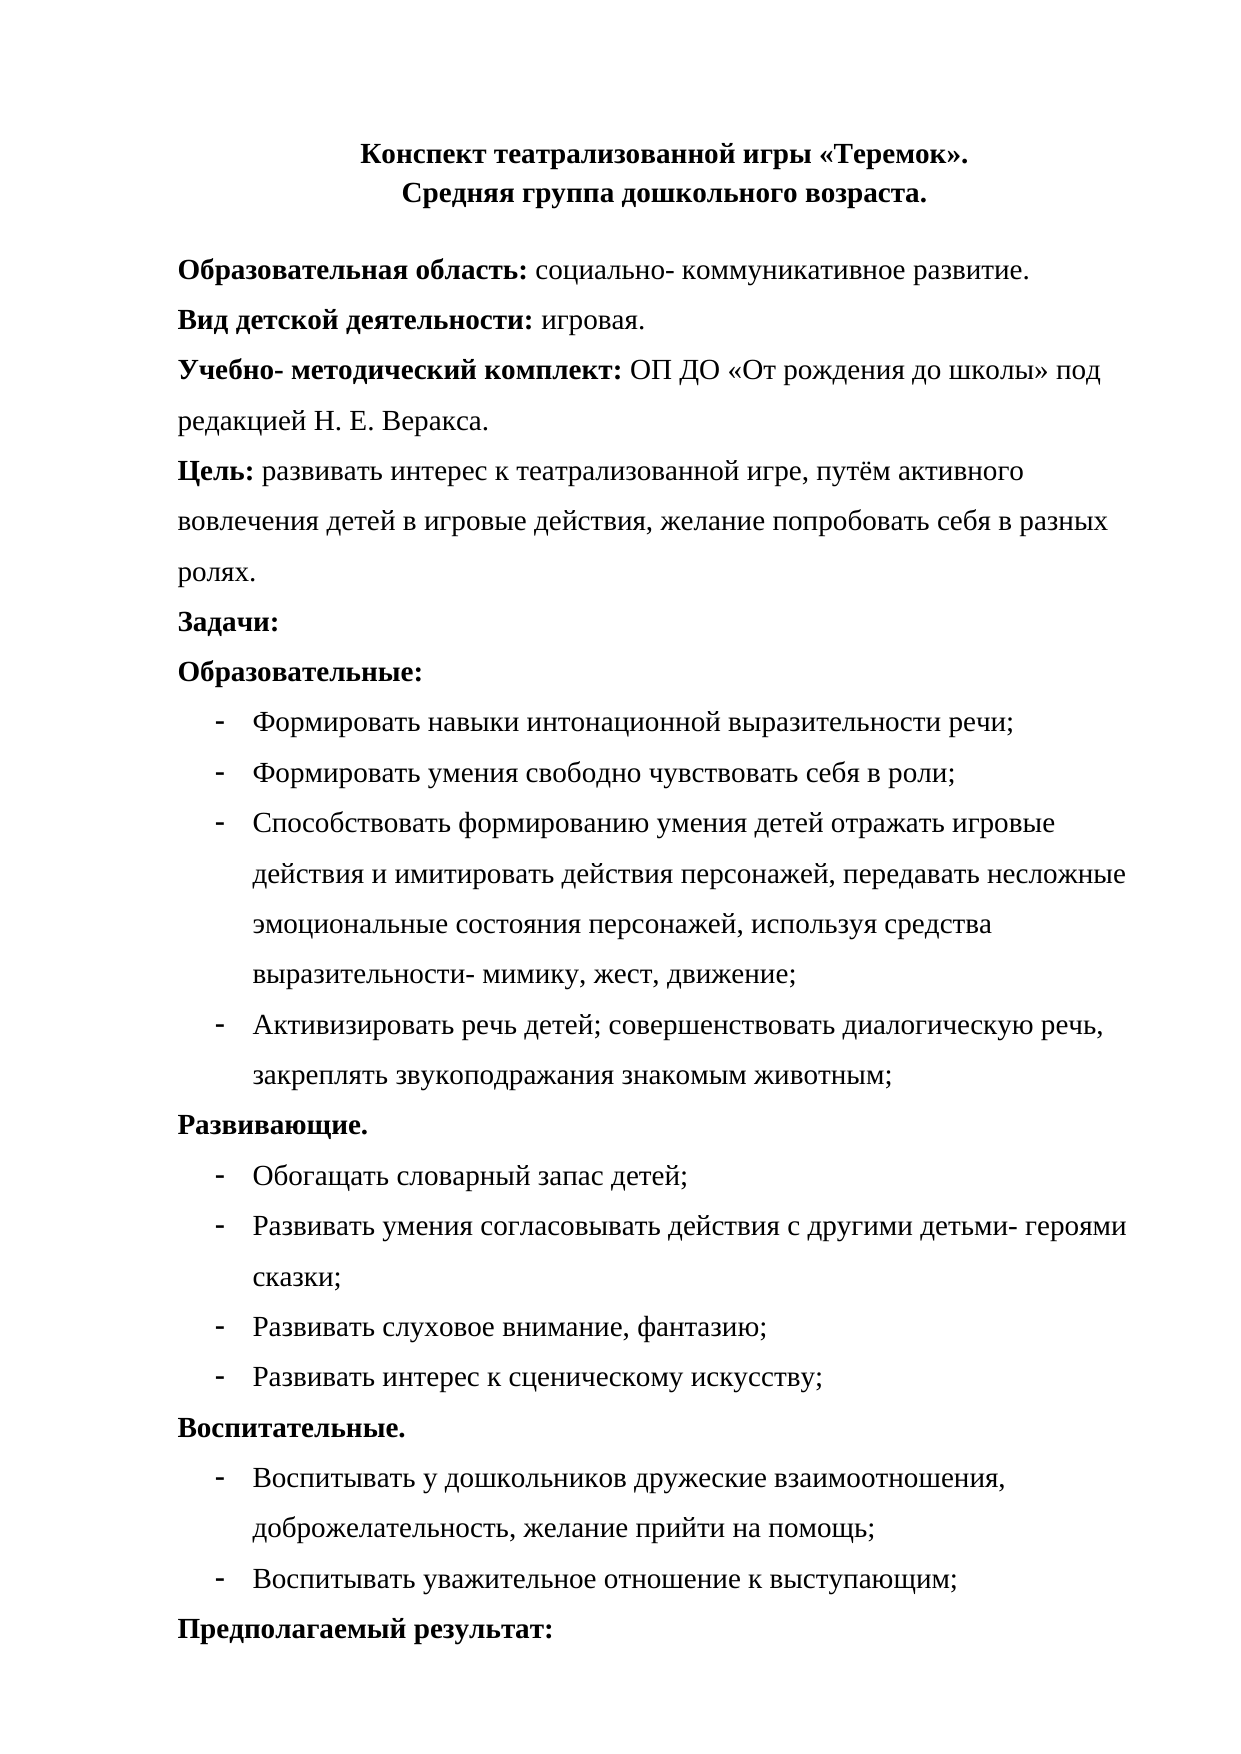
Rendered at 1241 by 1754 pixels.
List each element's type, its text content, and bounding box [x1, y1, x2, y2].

text Средняя группа дошкольного возраста. [177, 175, 1152, 208]
list Активизировать речь детей; совершенствовать диалогическую речь, закреплять звукоподражания знакомым животным; [215, 1007, 1152, 1091]
list Развивать умения согласовывать действия с другими детьми- героями сказки; [215, 1208, 1152, 1292]
text Учебно- методический комплект: ОП ДО «От рождения до школы» под редакцией Н. Е. Веракса. [177, 352, 1152, 436]
text Цель: развивать интерес к театрализованной игре, путём активного вовлечения детей в игровые действия, желание попробовать себя в разных ролях. [177, 453, 1152, 587]
list Формировать умения свободно чувствовать себя в роли; [215, 755, 1152, 789]
list Развивать слуховое внимание, фантазию; [215, 1309, 1152, 1343]
text Воспитательные. [177, 1410, 1152, 1443]
list Обогащать словарный запас детей; [215, 1158, 1152, 1191]
list Воспитывать уважительное отношение к выступающим; [215, 1561, 1152, 1594]
list Воспитывать у дошкольников дружеские взаимоотношения, доброжелательность, желание прийти на помощь; [215, 1460, 1152, 1544]
text Задачи: [177, 604, 1152, 637]
text Образовательные: [177, 654, 1152, 688]
text Образовательная область: социально- коммуникативное развитие. [177, 252, 1152, 285]
list Развивать интерес к сценическому искусству; [215, 1359, 1152, 1393]
text Конспект театрализованной игры «Теремок». [177, 136, 1152, 170]
text Вид детской деятельности: игровая. [177, 302, 1152, 336]
text Развивающие. [177, 1107, 1152, 1141]
text Предполагаемый результат: [177, 1611, 1152, 1645]
list Формировать навыки интонационной выразительности речи; [215, 704, 1152, 738]
list Способствовать формированию умения детей отражать игровые действия и имитировать действия персонажей, передавать несложные эмоциональные состояния персонажей, используя средства выразительности- мимику, жест, движение; [215, 805, 1152, 990]
